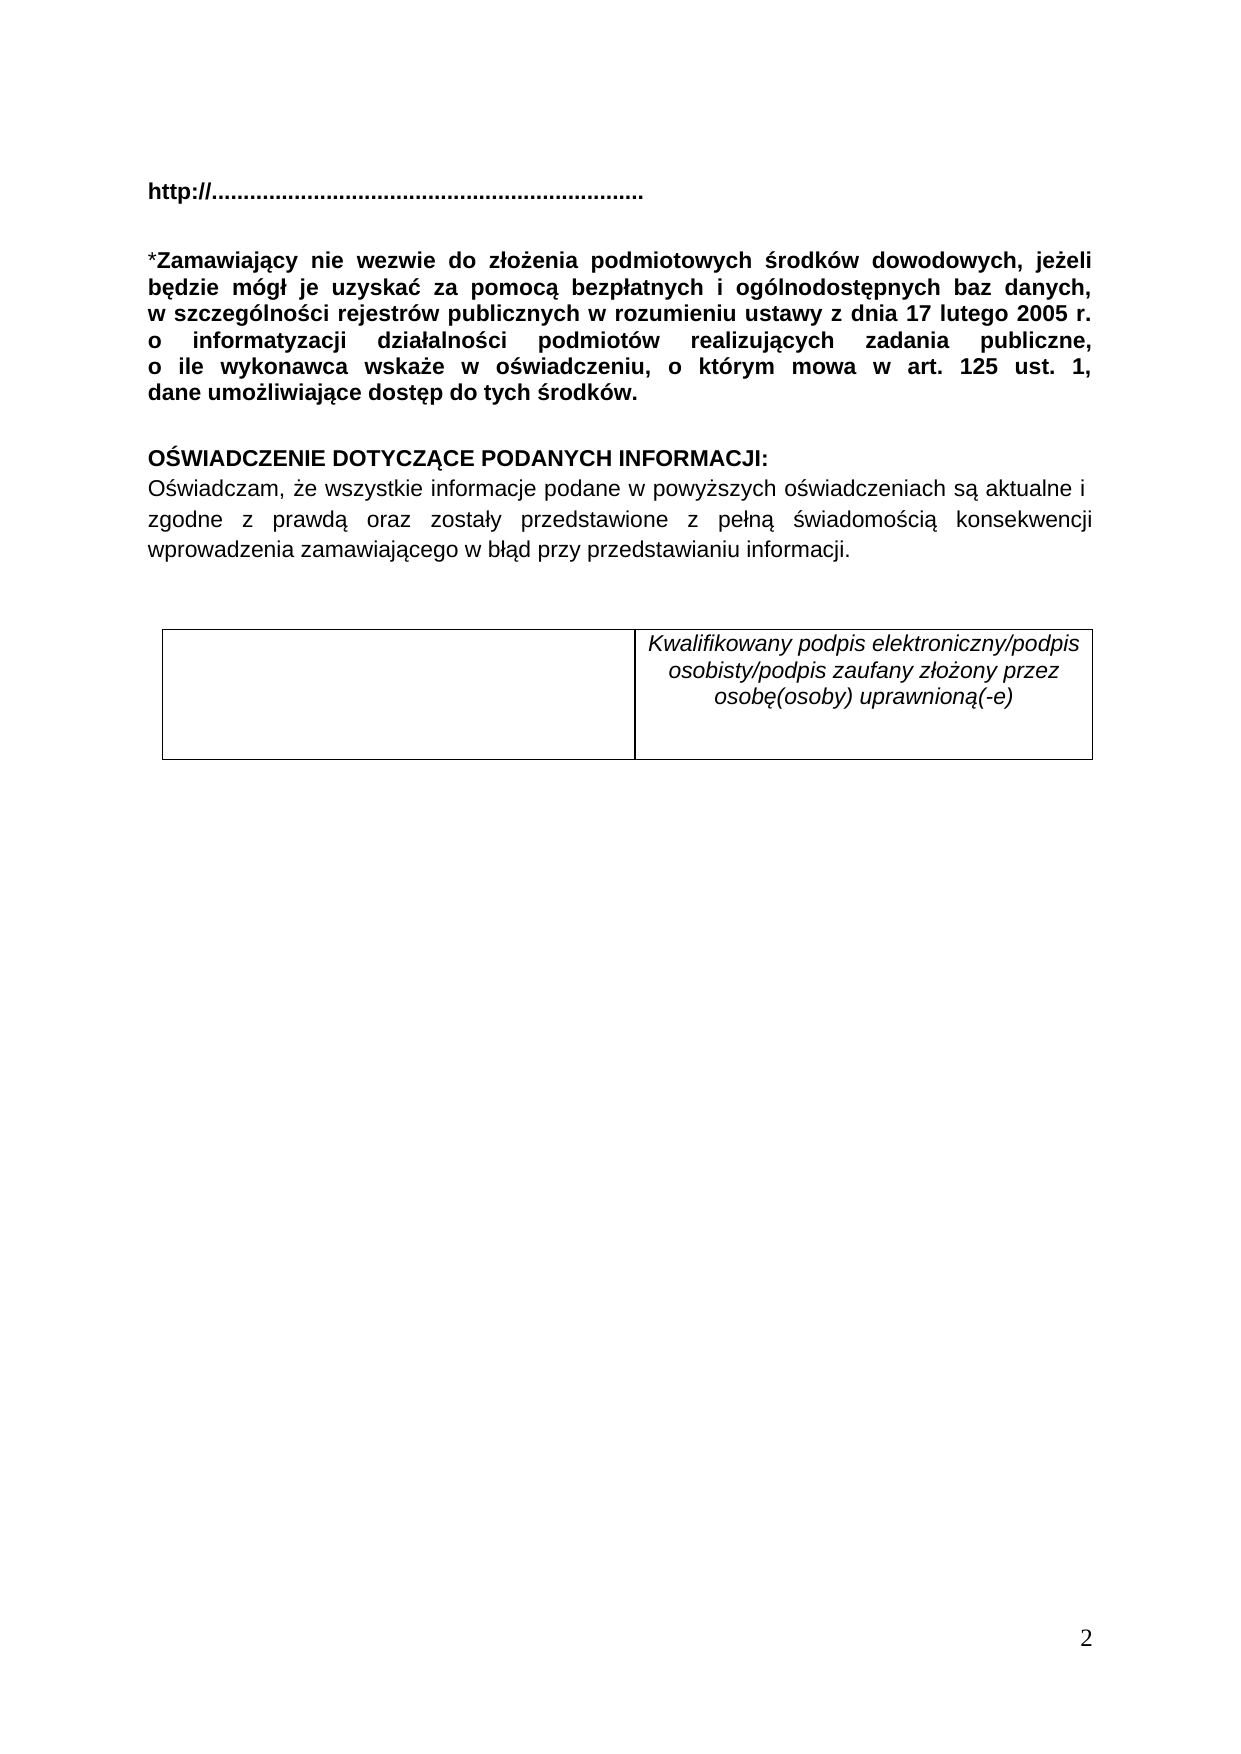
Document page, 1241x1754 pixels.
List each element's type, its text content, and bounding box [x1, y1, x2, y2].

text OŚWIADCZENIE DOTYCZĄCE PODANYCH INFORMACJI: [148, 445, 1093, 471]
table_header Kwalifikowany podpis elektroniczny/podpis osobisty/podpis zaufany złożony przez osobę(osoby) uprawnioną(-e) [636, 630, 1092, 758]
text Oświadczam, że wszystkie informacje podane w powyższych oświadczeniach są aktualne i zgodne z prawdą oraz zostały przedstawione z pełną świadomością konsekwencji wprowadzenia zamawiającego w błąd przy przedstawianiu informacji. [148, 475, 1093, 562]
table_header [163, 630, 634, 758]
text http://.................................................................... [148, 178, 1093, 204]
text *Zamawiający nie wezwie do złożenia podmiotowych środków dowodowych, jeżeli będzie mógł je uzyskać za pomocą bezpłatnych i ogólnodostępnych baz danych, w szczególności rejestrów publicznych w rozumieniu ustawy z dnia 17 lutego 2005 r. o informatyzacji działalności podmiotów realizujących zadania publiczne, o ile wykonawca wskaże w oświadczeniu, o którym mowa w art. 125 ust. 1, dane umożliwiające dostęp do tych środków. [148, 247, 1093, 406]
